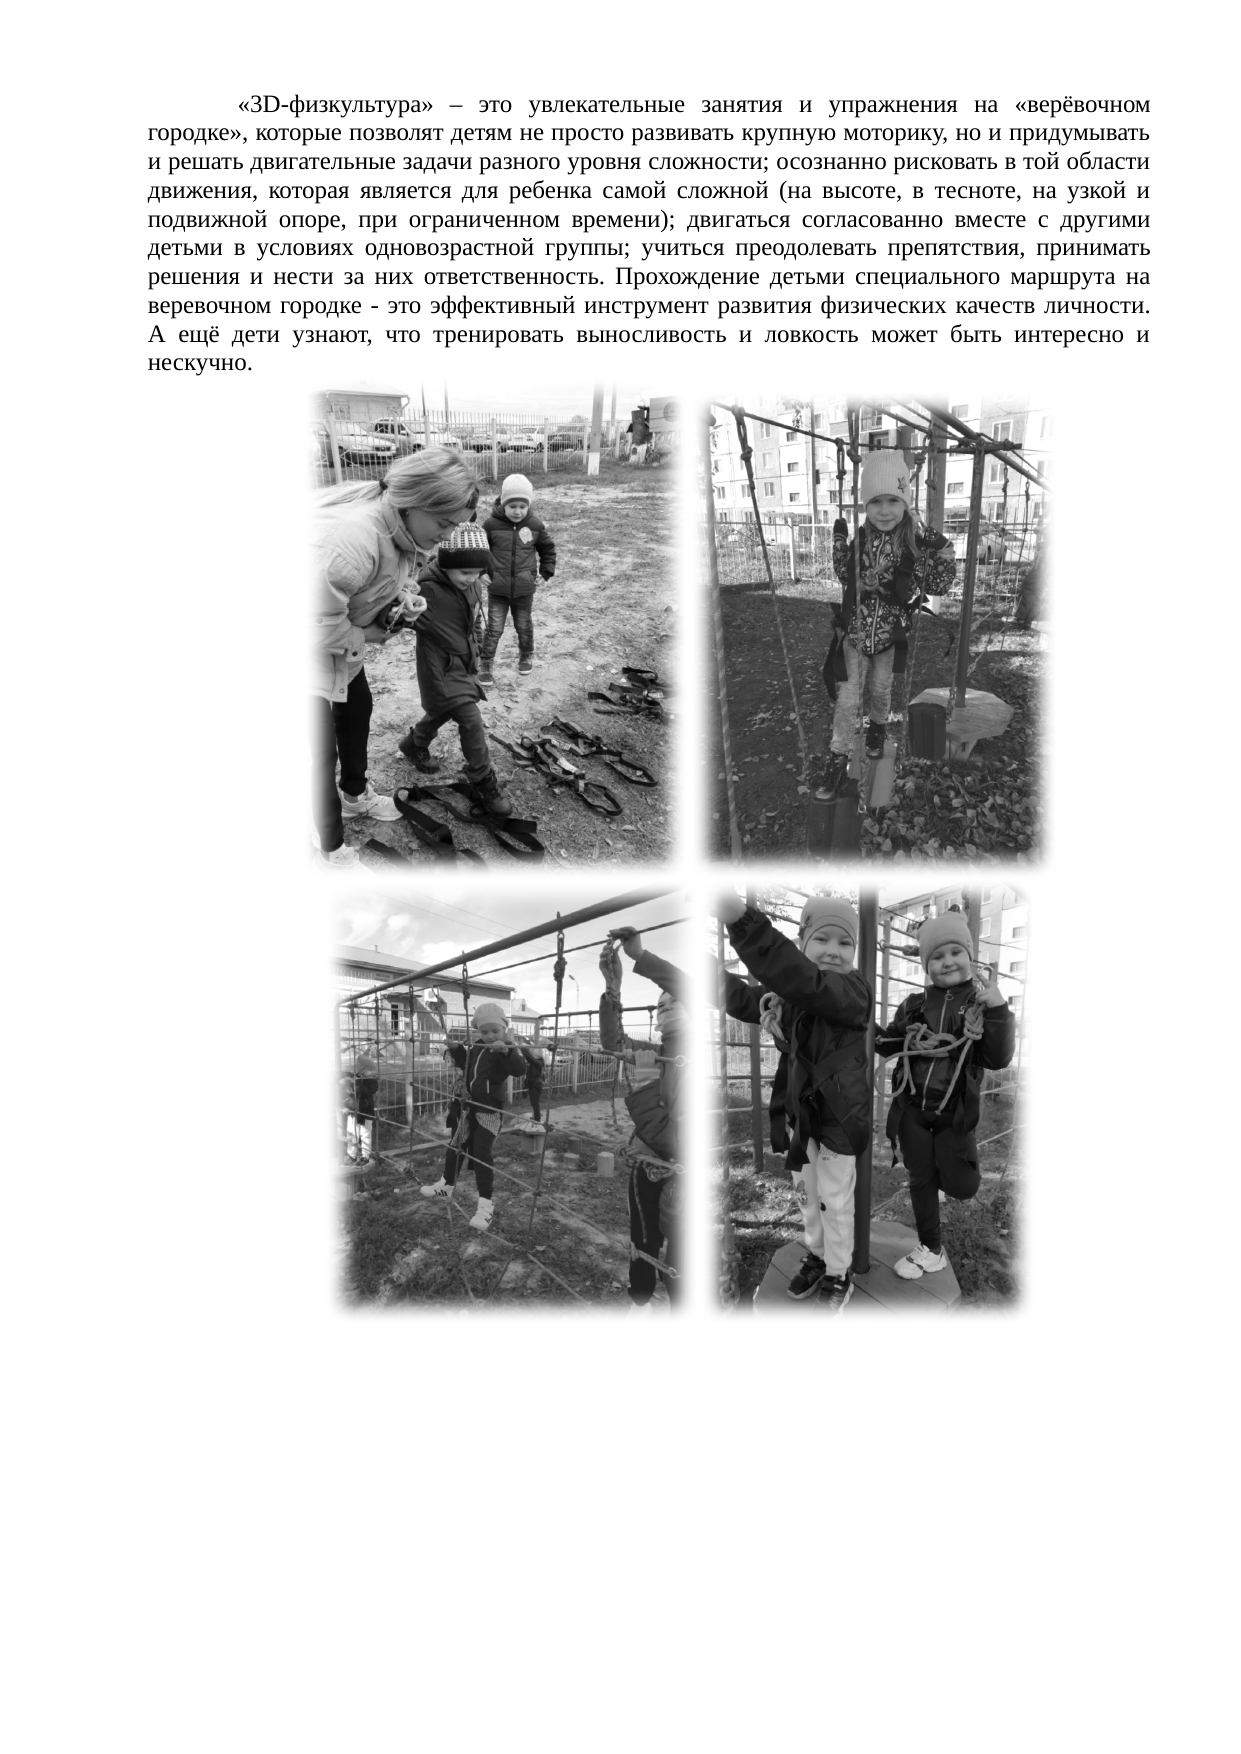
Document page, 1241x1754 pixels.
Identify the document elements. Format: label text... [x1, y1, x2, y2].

text «3D-физкультура» – это увлекательные занятия и упражнения на «верёвочном городке», которые позволят детям не просто развивать крупную моторику, но и придумывать и решать двигательные задачи разного уровня сложности; осознанно рисковать в той области движения, которая является для ребенка самой сложной (на высоте, в тесноте, на узкой и подвижной опоре, при ограниченном времени); двигаться согласованно вместе с другими детьми в условиях одновозрастной группы; учиться преодолевать препятствия, принимать решения и нести за них ответственность. Прохождение детьми специального маршрута на веревочном городке - это эффективный инструмент развития физических качеств личности. А ещё дети узнают, что тренировать выносливость и ловкость может быть интересно и нескучно. [148, 89, 1152, 376]
